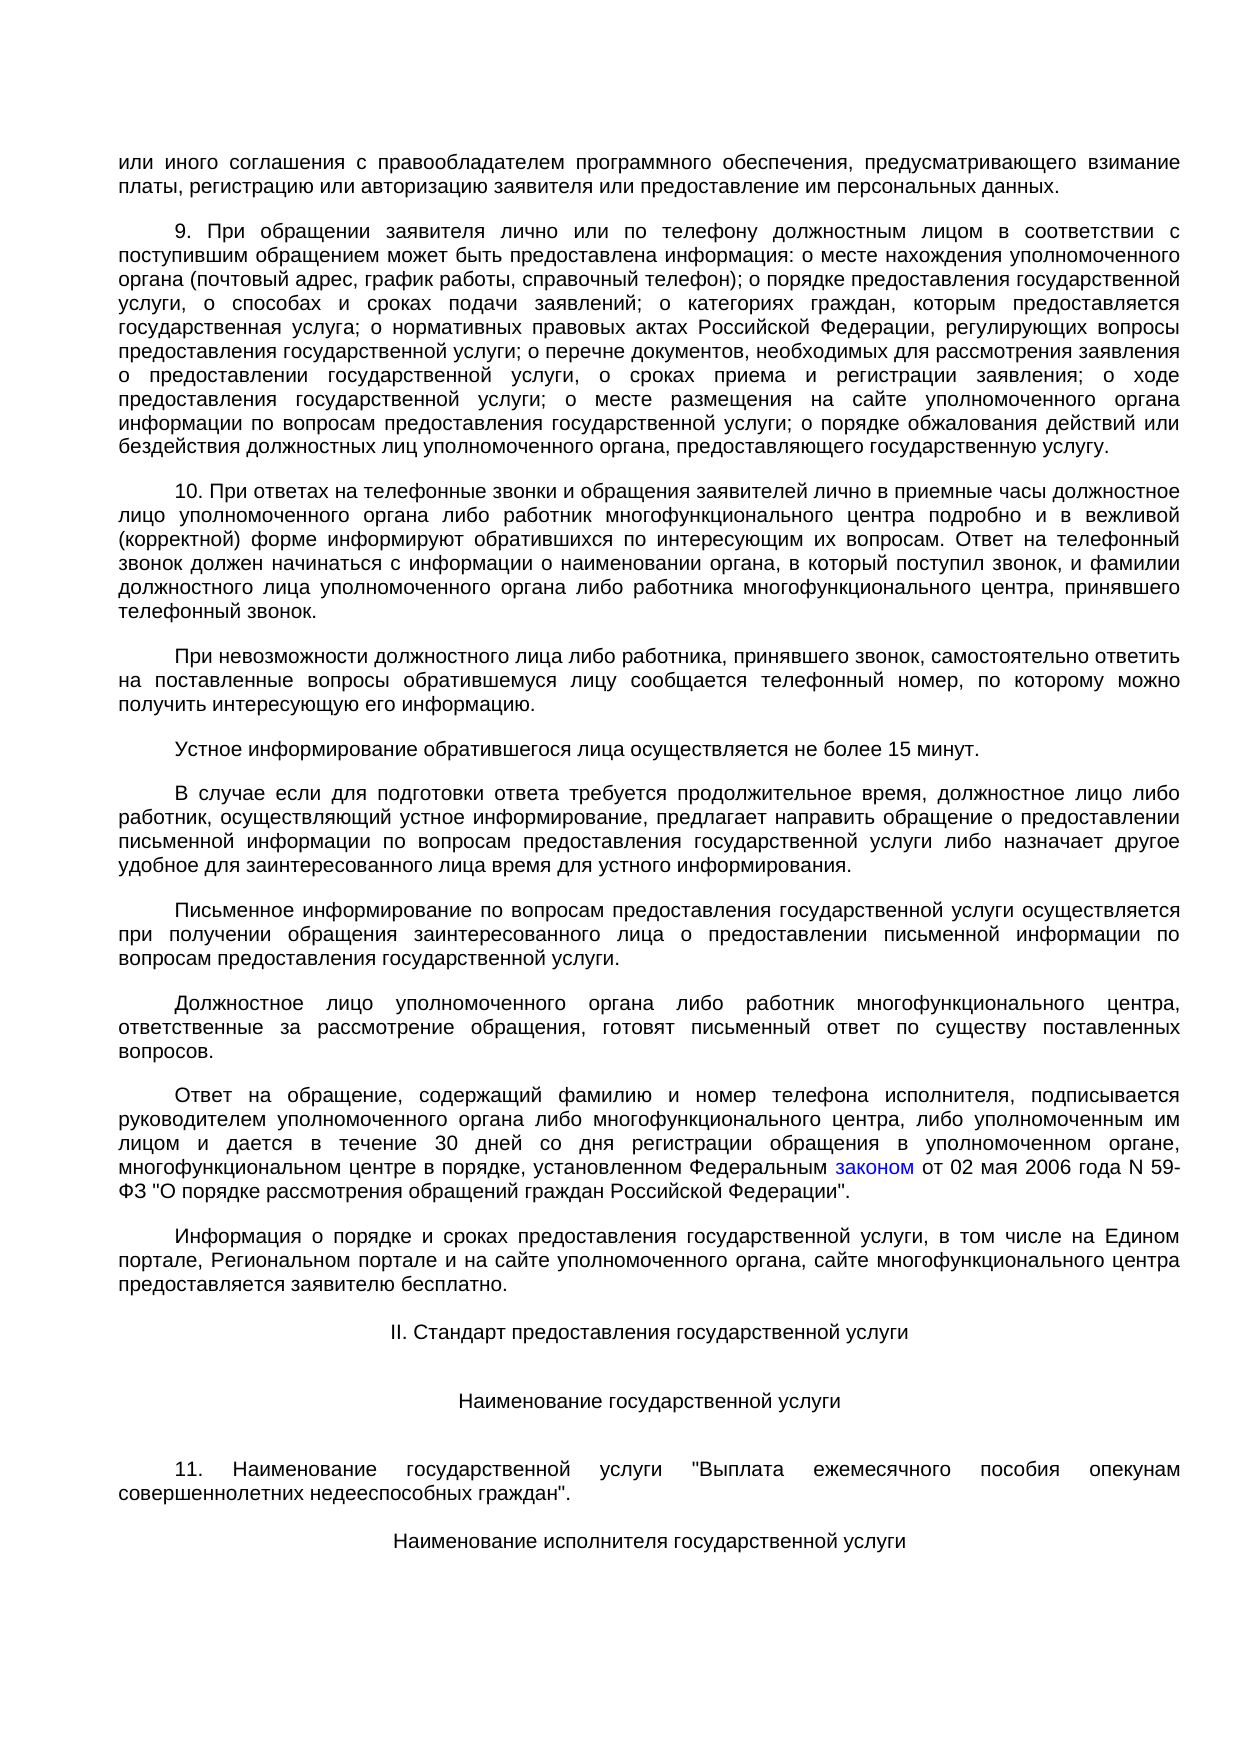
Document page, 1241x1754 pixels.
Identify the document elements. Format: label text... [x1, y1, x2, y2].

text 11. Наименование государственной услуги "Выплата ежемесячного пособия опекунам совершеннолетних недееспособных граждан". [118, 1457, 1181, 1505]
text Письменное информирование по вопросам предоставления государственной услуги осуществляется при получении обращения заинтересованного лица о предоставлении письменной информации по вопросам предоставления государственной услуги. [118, 898, 1181, 970]
text При невозможности должностного лица либо работника, принявшего звонок, самостоятельно ответить на поставленные вопросы обратившемуся лицу сообщается телефонный номер, по которому можно получить интересующую его информацию. [118, 644, 1181, 716]
text Должностное лицо уполномоченного органа либо работник многофункционального центра, ответственные за рассмотрение обращения, готовят письменный ответ по существу поставленных вопросов. [118, 991, 1181, 1062]
text Информация о порядке и сроках предоставления государственной услуги, в том числе на Едином портале, Региональном портале и на сайте уполномоченного органа, сайте многофункционального центра предоставляется заявителю бесплатно. [118, 1224, 1181, 1296]
text II. Стандарт предоставления государственной услуги [118, 1320, 1181, 1344]
text Ответ на обращение, содержащий фамилию и номер телефона исполнителя, подписывается руководителем уполномоченного органа либо многофункционального центра, либо уполномоченным им лицом и дается в течение 30 дней со дня регистрации обращения в уполномоченном органе, многофункциональном центре в порядке, установленном Федеральным законом от 02 мая 2006 года N 59-ФЗ "О порядке рассмотрения обращений граждан Российской Федерации". [118, 1083, 1181, 1203]
text Устное информирование обратившегося лица осуществляется не более 15 минут. [118, 736, 1181, 760]
text Наименование исполнителя государственной услуги [118, 1529, 1181, 1553]
text В случае если для подготовки ответа требуется продолжительное время, должностное лицо либо работник, осуществляющий устное информирование, предлагает направить обращение о предоставлении письменной информации по вопросам предоставления государственной услуги либо назначает другое удобное для заинтересованного лица время для устного информирования. [118, 781, 1181, 877]
text Наименование государственной услуги [118, 1388, 1181, 1412]
text 10. При ответах на телефонные звонки и обращения заявителей лично в приемные часы должностное лицо уполномоченного органа либо работник многофункционального центра подробно и в вежливой (корректной) форме информируют обратившихся по интересующим их вопросам. Ответ на телефонный звонок должен начинаться с информации о наименовании органа, в который поступил звонок, и фамилии должностного лица уполномоченного органа либо работника многофункционального центра, принявшего телефонный звонок. [118, 479, 1181, 623]
text 9. При обращении заявителя лично или по телефону должностным лицом в соответствии с поступившим обращением может быть предоставлена информация: о месте нахождения уполномоченного органа (почтовый адрес, график работы, справочный телефон); о порядке предоставления государственной услуги, о способах и сроках подачи заявлений; о категориях граждан, которым предоставляется государственная услуга; о нормативных правовых актах Российской Федерации, регулирующих вопросы предоставления государственной услуги; о перечне документов, необходимых для рассмотрения заявления о предоставлении государственной услуги, о сроках приема и регистрации заявления; о ходе предоставления государственной услуги; о месте размещения на сайте уполномоченного органа информации по вопросам предоставления государственной услуги; о порядке обжалования действий или бездействия должностных лиц уполномоченного органа, предоставляющего государственную услугу. [118, 219, 1181, 458]
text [118, 150, 1181, 198]
